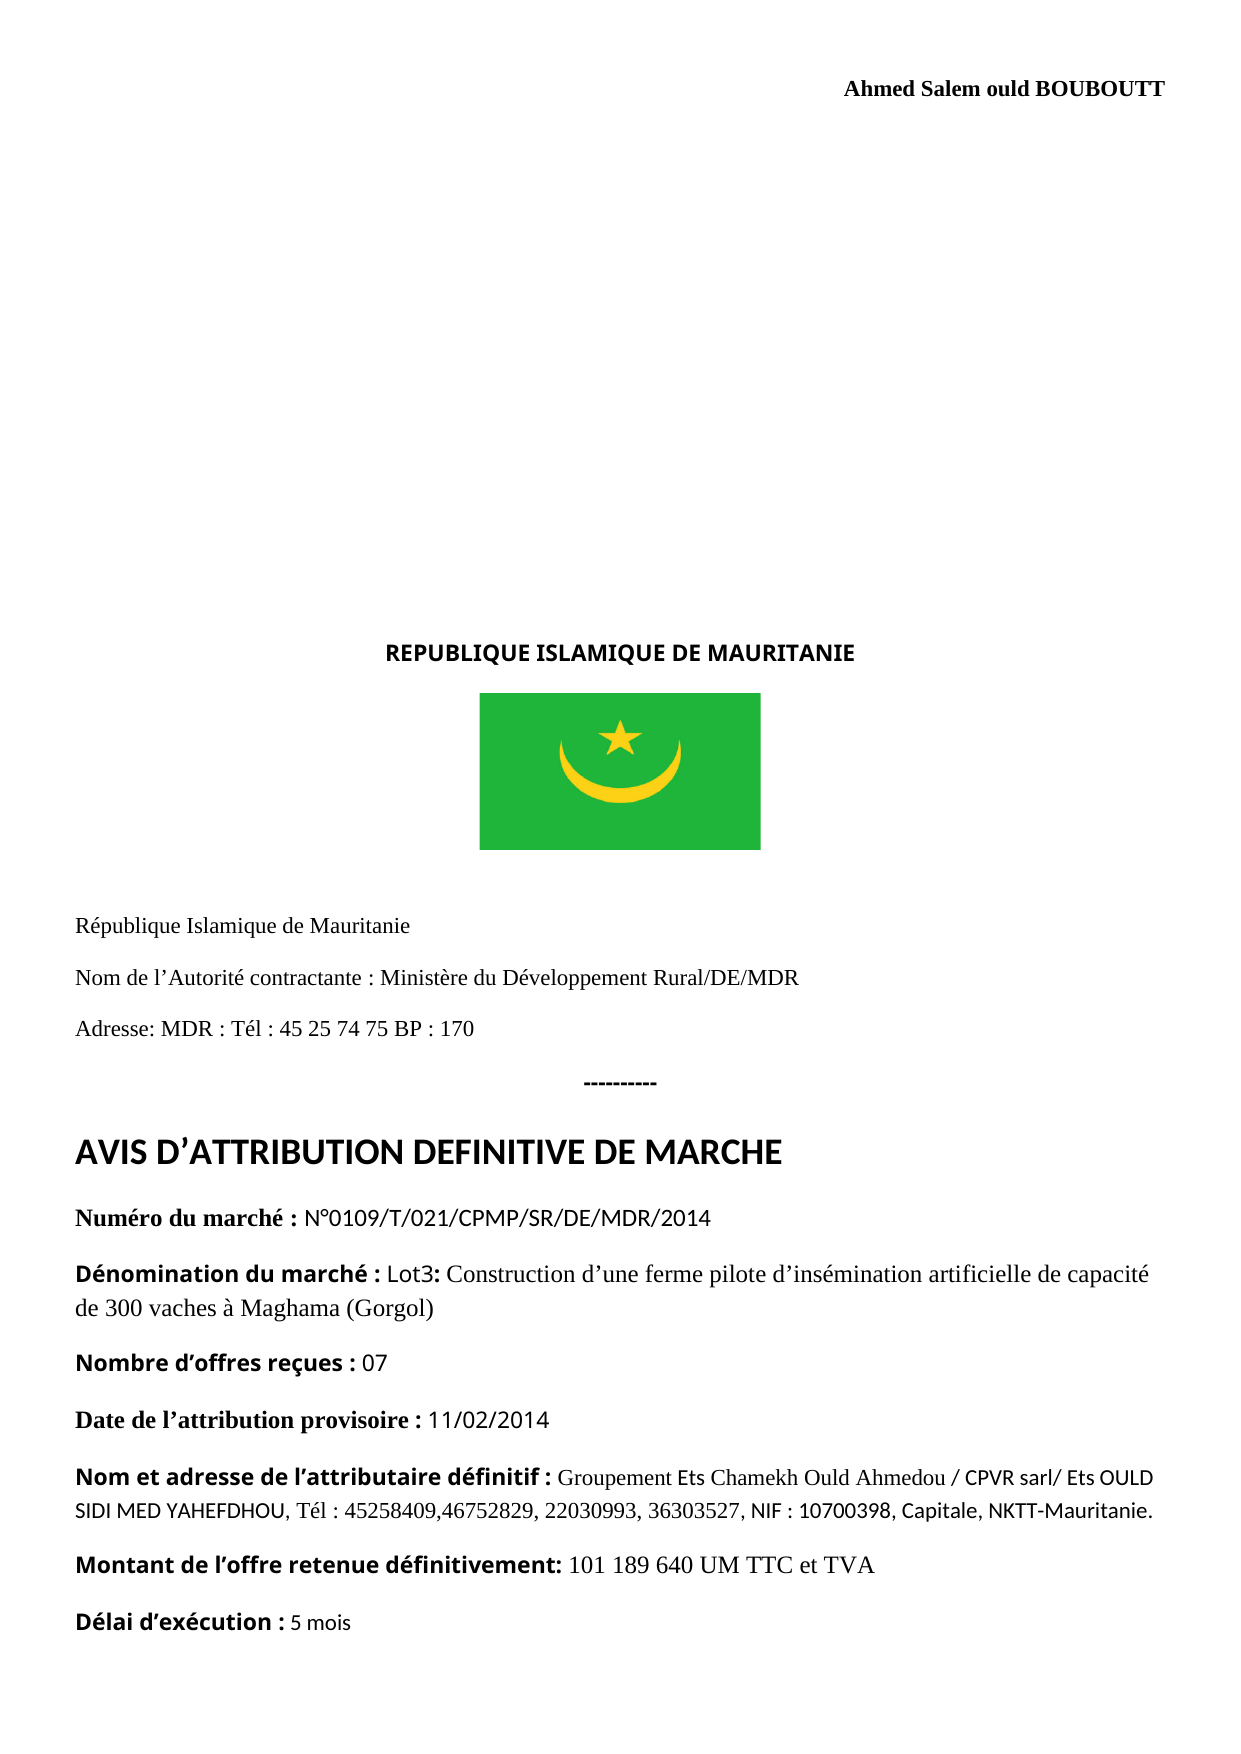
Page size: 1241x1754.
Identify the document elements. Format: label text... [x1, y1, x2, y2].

text Adresse: MDR : Tél : 45 25 74 75 BP : 170 [75, 1014, 1165, 1041]
text Numéro du marché : N°0109/T/021/CPMP/SR/DE/MDR/2014 [75, 1202, 1165, 1232]
text Nombre d’offres reçues : 07 [75, 1347, 1165, 1378]
text REPUBLIQUE ISLAMIQUE DE MAURITANIE [75, 637, 1165, 668]
text ---------- [75, 1066, 1165, 1097]
text Dénomination du marché : Lot3: Construction d’une ferme pilote d’insémination artificielle de capacité de 300 vaches à Maghama (Gorgol) [75, 1257, 1165, 1322]
text Délai d’exécution : 5 mois [75, 1606, 1165, 1637]
text Nom de l’Autorité contractante : Ministère du Développement Rural/DE/MDR [75, 963, 1165, 990]
text Montant de l’offre retenue définitivement: 101 189 640 UM TTC et TVA [75, 1549, 1165, 1580]
picture [479, 693, 761, 850]
text AVIS D’ATTRIBUTION DEFINITIVE DE MARCHE [75, 1128, 1165, 1174]
text Ahmed Salem ould BOUBOUTT [75, 75, 1165, 101]
text République Islamique de Mauritanie [75, 912, 1165, 939]
text Date de l’attribution provisoire : 11/02/2014 [75, 1404, 1165, 1435]
text Nom et adresse de l’attributaire définitif : Groupement Ets Chamekh Ould Ahmedou / CPVR sarl/ Ets OULD SIDI MED YAHEFDHOU, Tél : 45258409,46752829, 22030993, 36303527, NIF : 10700398, Capitale, NKTT-Mauritanie. [75, 1460, 1165, 1524]
